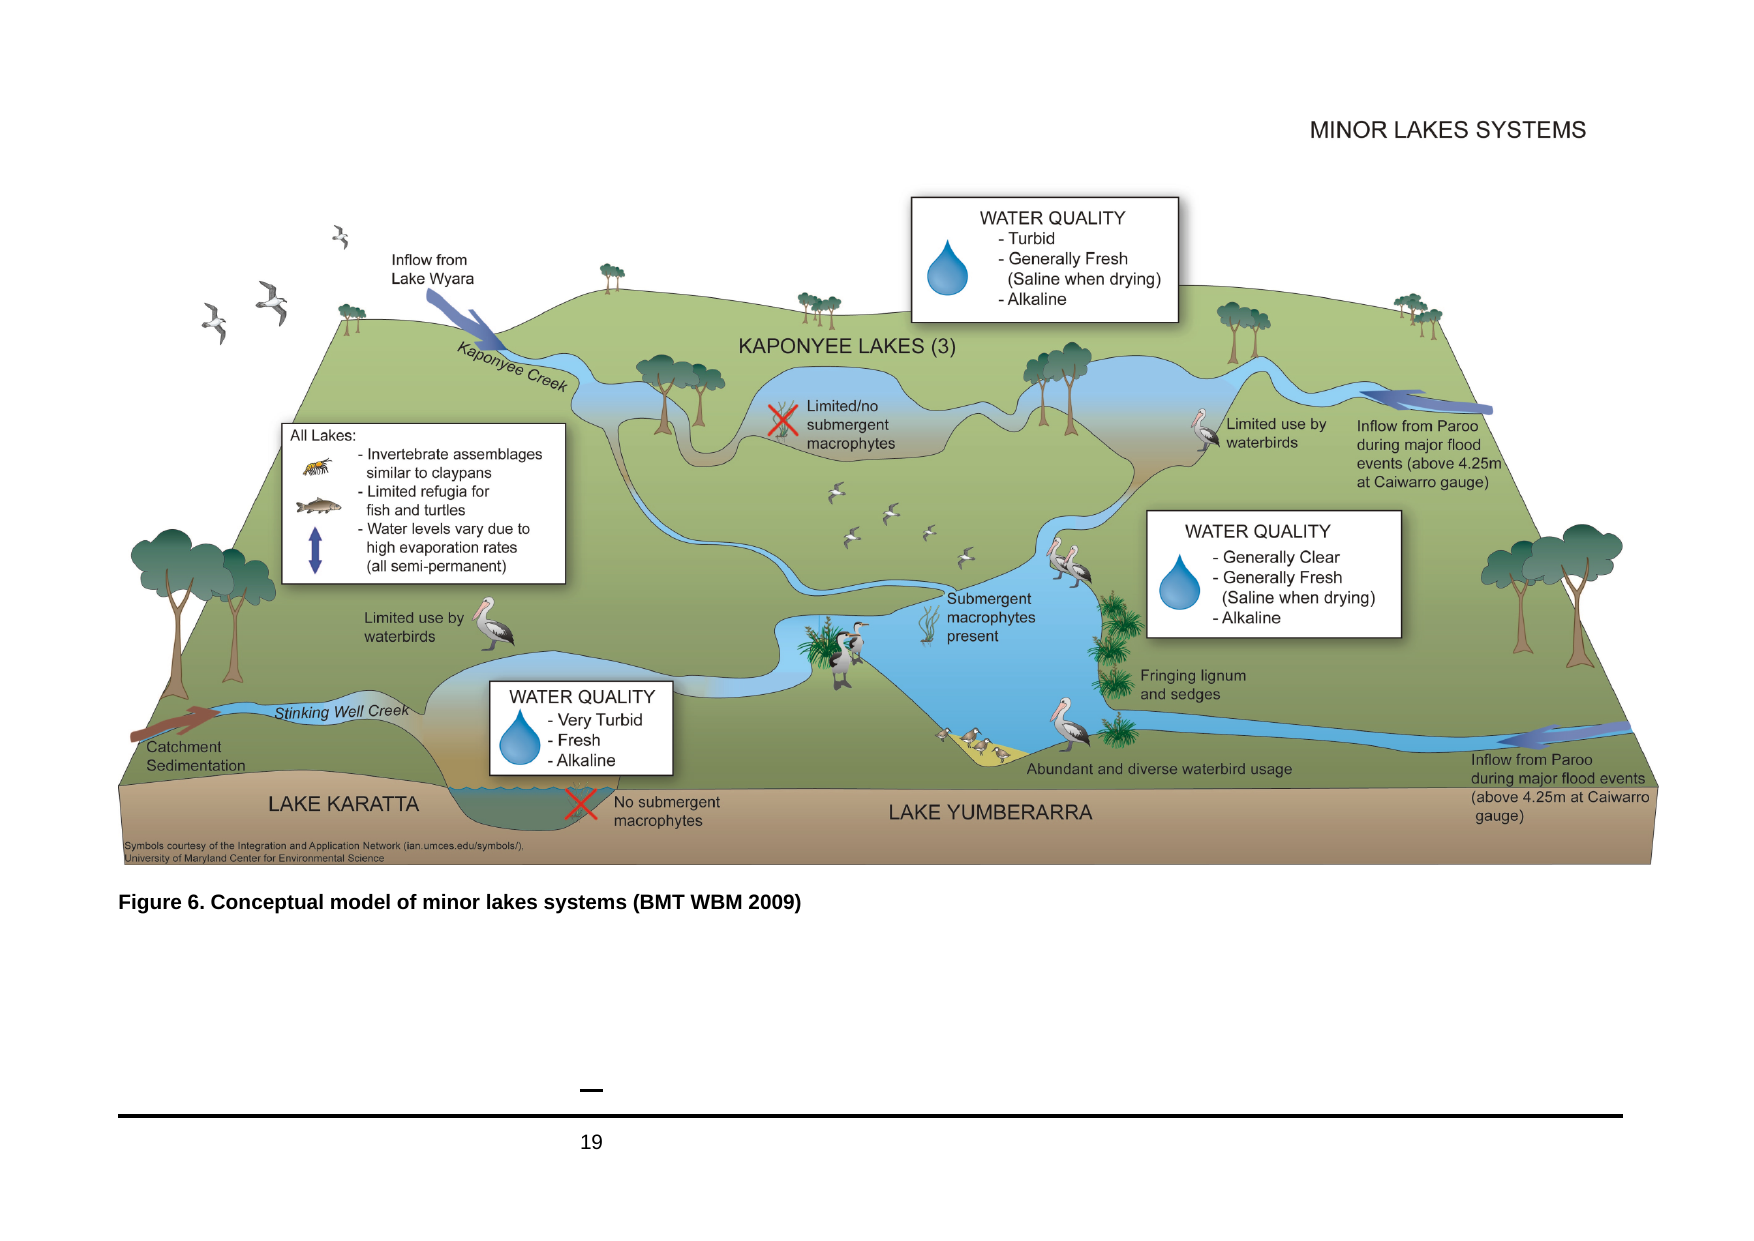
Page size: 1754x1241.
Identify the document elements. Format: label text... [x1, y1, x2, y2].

picture [118, 119, 1659, 865]
title Figure 6. Conceptual model of minor lakes systems (BMT WBM 2009) [118, 890, 1660, 914]
